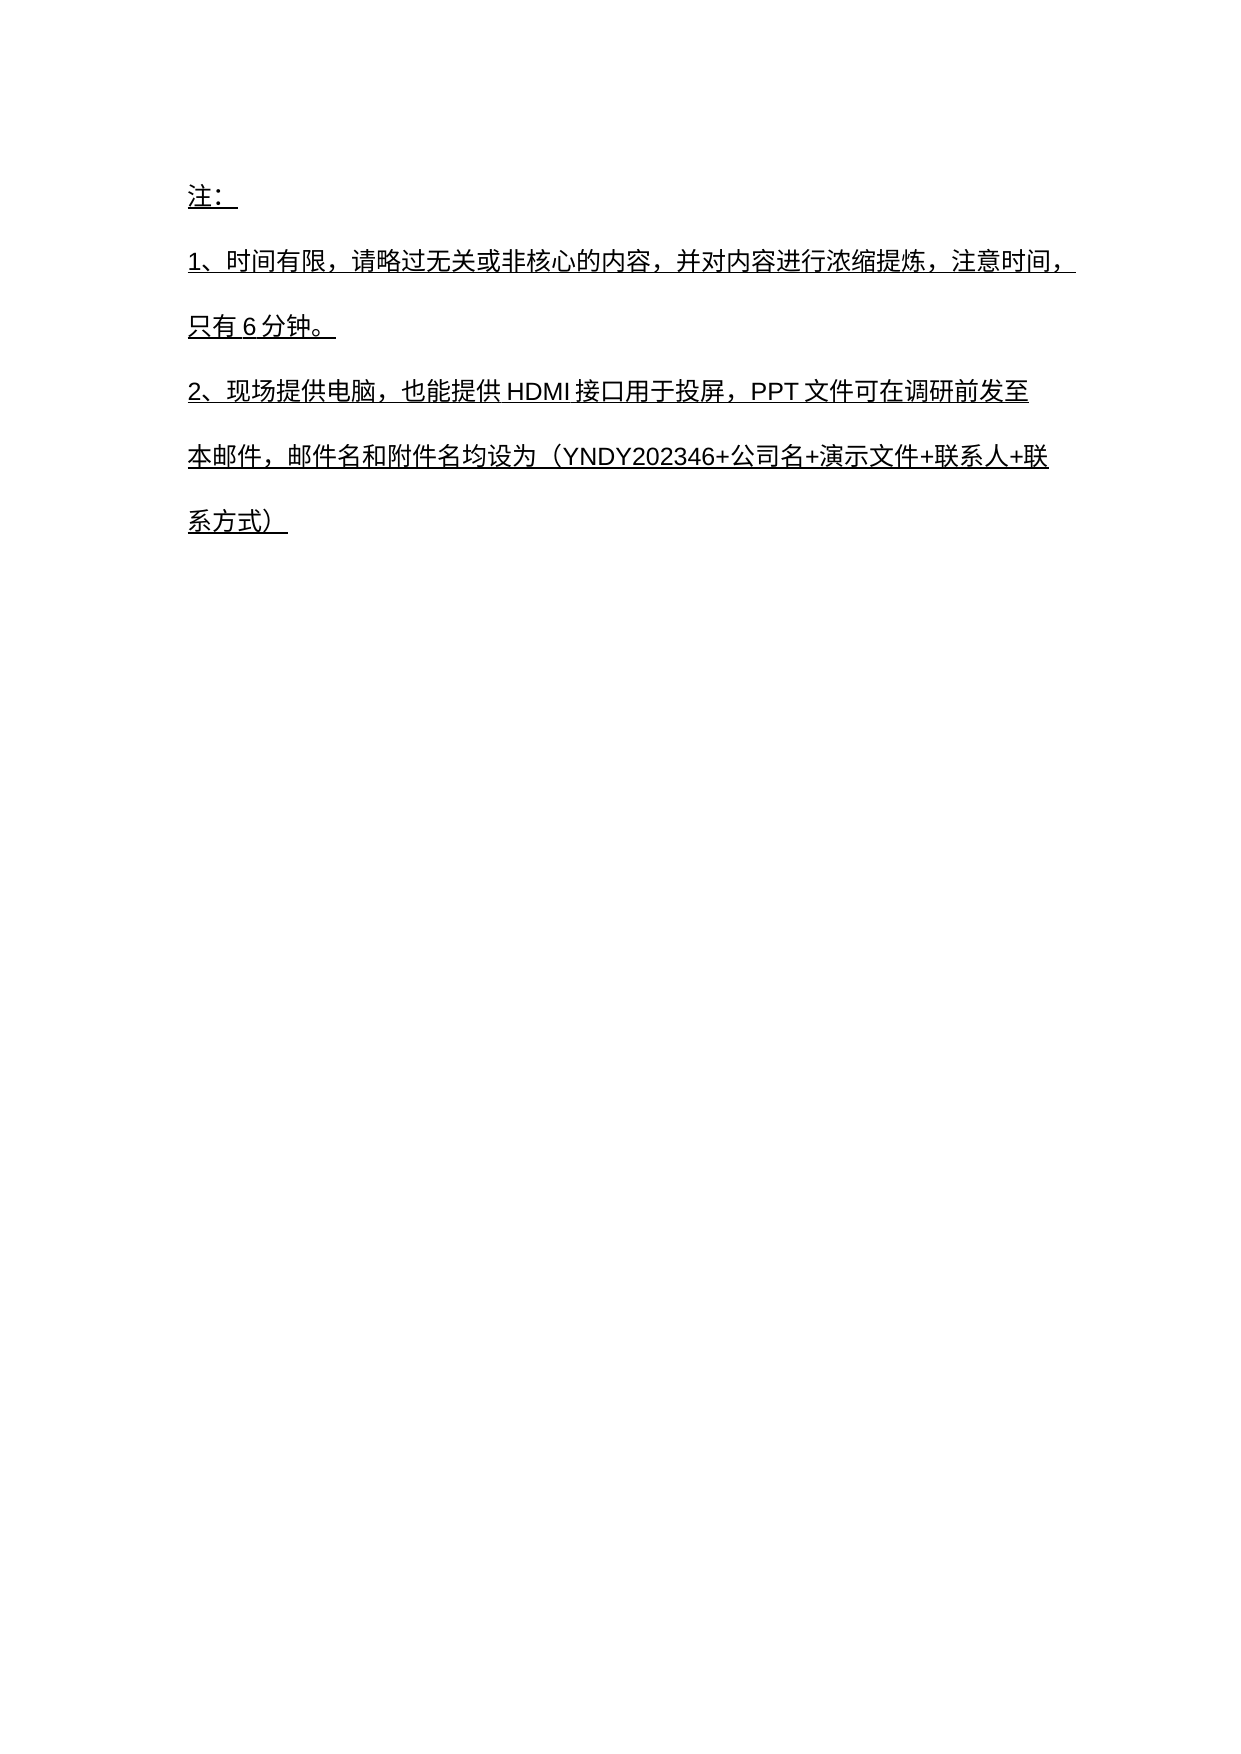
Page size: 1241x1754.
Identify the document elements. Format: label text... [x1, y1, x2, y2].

text 注： [187, 162, 1053, 227]
text 1、时间有限，请略过无关或非核心的内容，并对内容进行浓缩提炼，注意时间，只有6分钟。 [187, 227, 1053, 272]
text 1、时间有限，请略过无关或非核心的内容，并对内容进行浓缩提炼，注意时间，只有6分钟。 [187, 273, 1053, 357]
text 2、现场提供电脑，也能提供HDMI接口用于投屏，PPT文件可在调研前发至本邮件，邮件名和附件名均设为（YNDY202346+公司名+演示文件+联系人+联系方式） [187, 357, 1053, 552]
